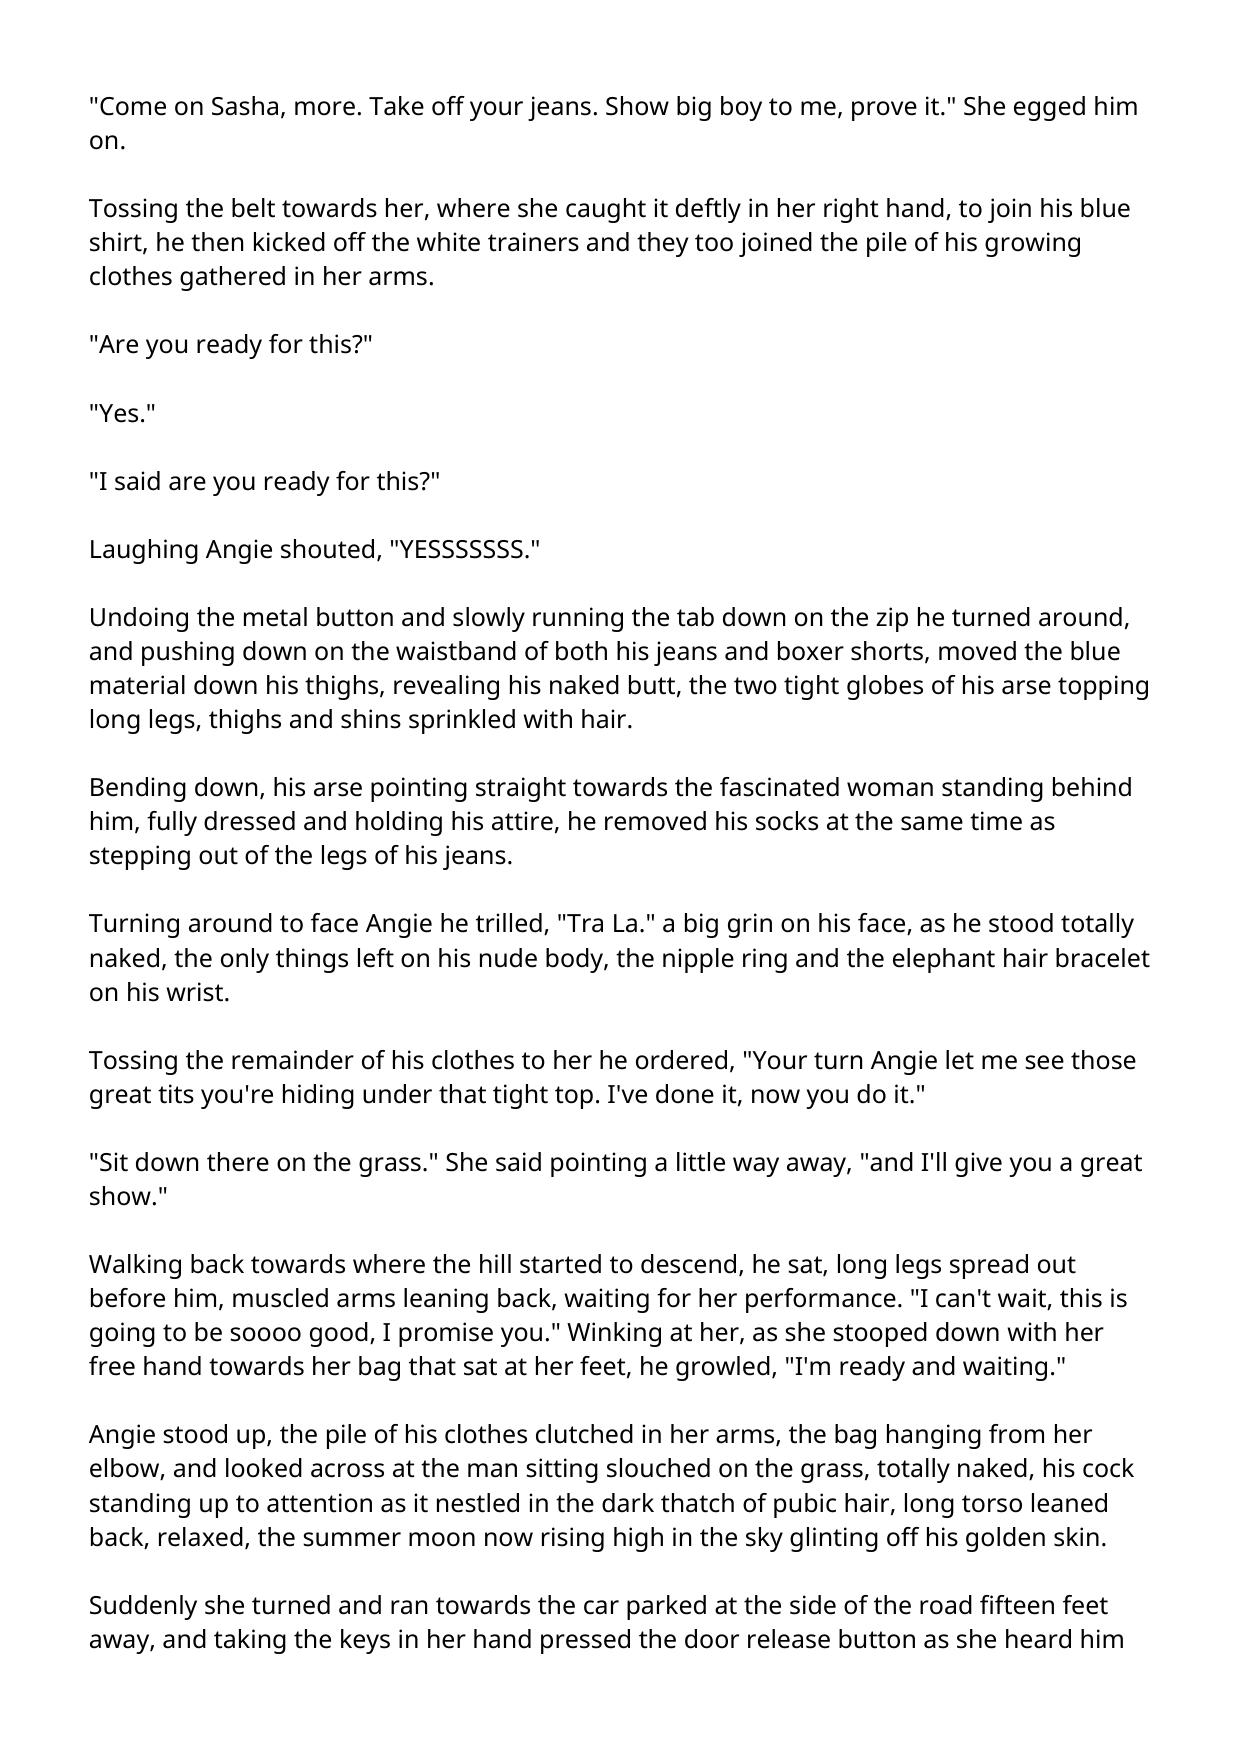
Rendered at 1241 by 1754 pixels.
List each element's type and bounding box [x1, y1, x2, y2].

text [89, 89, 1152, 1656]
